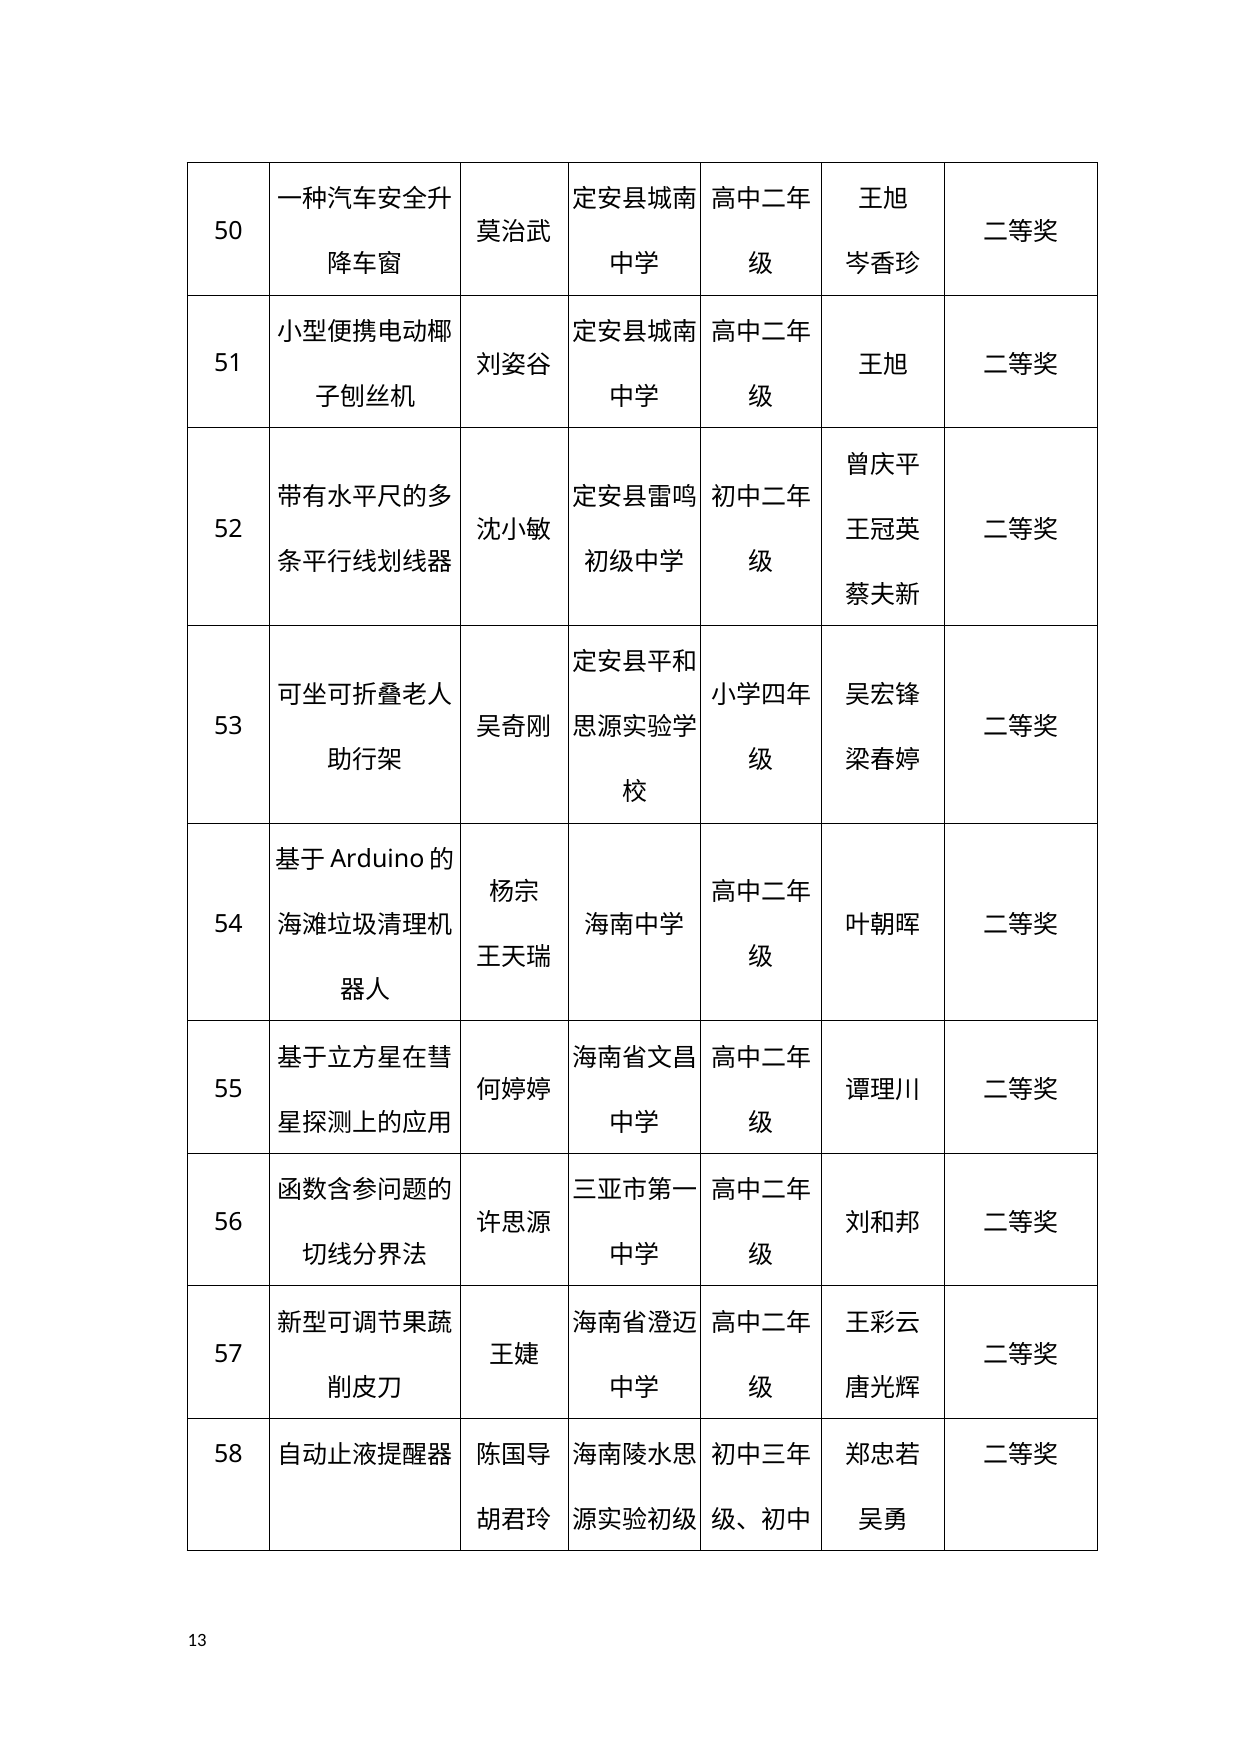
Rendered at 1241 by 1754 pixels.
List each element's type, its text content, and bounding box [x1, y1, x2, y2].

table_cell 杨宗 王天瑞 [461, 824, 568, 1020]
table_cell 55 [188, 1021, 269, 1153]
table_cell 海南省澄迈中学 [569, 1286, 700, 1418]
table_cell 54 [188, 824, 269, 1020]
table_cell 刘姿谷 [461, 296, 568, 427]
table_cell 定安县雷鸣初级中学 [569, 428, 700, 625]
table_cell 51 [188, 296, 269, 427]
table_cell 王婕 [461, 1286, 568, 1418]
table_cell 小学四年级 [701, 626, 821, 822]
table_cell 王旭 [822, 296, 944, 427]
table_cell 吴奇刚 [461, 626, 568, 822]
table_cell 王旭 岑香珍 [822, 163, 944, 294]
table_cell 52 [188, 428, 269, 625]
table_cell 高中二年级 [701, 824, 821, 1020]
table_cell 二等奖 [945, 1286, 1097, 1418]
table_cell 郑忠若 吴勇 王杰 [822, 1419, 944, 1550]
table_cell 基于Arduino的海滩垃圾清理机器人 [270, 824, 460, 1020]
table_cell 53 [188, 626, 269, 822]
table_cell 高中二年级 [701, 1021, 821, 1153]
table_cell 三亚市第一中学 [569, 1154, 700, 1285]
table_cell 何婷婷 [461, 1021, 568, 1153]
table_cell 高中二年级 [701, 163, 821, 294]
table_cell 二等奖 [945, 1021, 1097, 1153]
table_cell 58 [188, 1419, 269, 1550]
table_cell 50 [188, 163, 269, 294]
table_cell 高中二年级 [701, 1154, 821, 1285]
table_cell 许思源 [461, 1154, 568, 1285]
table_cell 二等奖 [945, 824, 1097, 1020]
table_cell 二等奖 [945, 1154, 1097, 1285]
table_cell 海南中学 [569, 824, 700, 1020]
table_cell 带有水平尺的多条平行线划线器 [270, 428, 460, 625]
table_cell 沈小敏 [461, 428, 568, 625]
table_cell 57 [188, 1286, 269, 1418]
table_cell 自动止液提醒器 [270, 1419, 460, 1550]
table_cell 二等奖 [945, 163, 1097, 294]
table_cell 莫治武 [461, 163, 568, 294]
table_cell 海南陵水思源实验初级中学 [569, 1419, 700, 1550]
table_cell 定安县城南中学 [569, 163, 700, 294]
table_cell 高中二年级 [701, 296, 821, 427]
table_cell 初中二年级 [701, 428, 821, 625]
table_cell 吴宏锋 梁春婷 [822, 626, 944, 822]
table_cell 王彩云 唐光辉 [822, 1286, 944, 1418]
table_cell 二等奖 [945, 1419, 1097, 1550]
table_cell 曾庆平 王冠英 蔡夫新 [822, 428, 944, 625]
table_cell 定安县城南中学 [569, 296, 700, 427]
table_cell 基于立方星在彗星探测上的应用 [270, 1021, 460, 1153]
table_cell 刘和邦 [822, 1154, 944, 1285]
table_cell 函数含参问题的切线分界法 [270, 1154, 460, 1285]
table_cell 定安县平和思源实验学校 [569, 626, 700, 822]
table_cell 谭理川 [822, 1021, 944, 1153]
table_cell 56 [188, 1154, 269, 1285]
table_cell 可坐可折叠老人助行架 [270, 626, 460, 822]
table_cell 二等奖 [945, 626, 1097, 822]
table_cell 新型可调节果蔬削皮刀 [270, 1286, 460, 1418]
table_cell 一种汽车安全升降车窗 [270, 163, 460, 294]
table_cell 高中二年级 [701, 1286, 821, 1418]
table_cell 海南省文昌中学 [569, 1021, 700, 1153]
table_cell 小型便携电动椰子刨丝机 [270, 296, 460, 427]
table_cell 初中三年级、初中二年级 [701, 1419, 821, 1550]
table_cell 叶朝晖 [822, 824, 944, 1020]
table_cell 二等奖 [945, 428, 1097, 625]
table_cell 陈国导 胡君玲 [461, 1419, 568, 1550]
table_cell 二等奖 [945, 296, 1097, 427]
